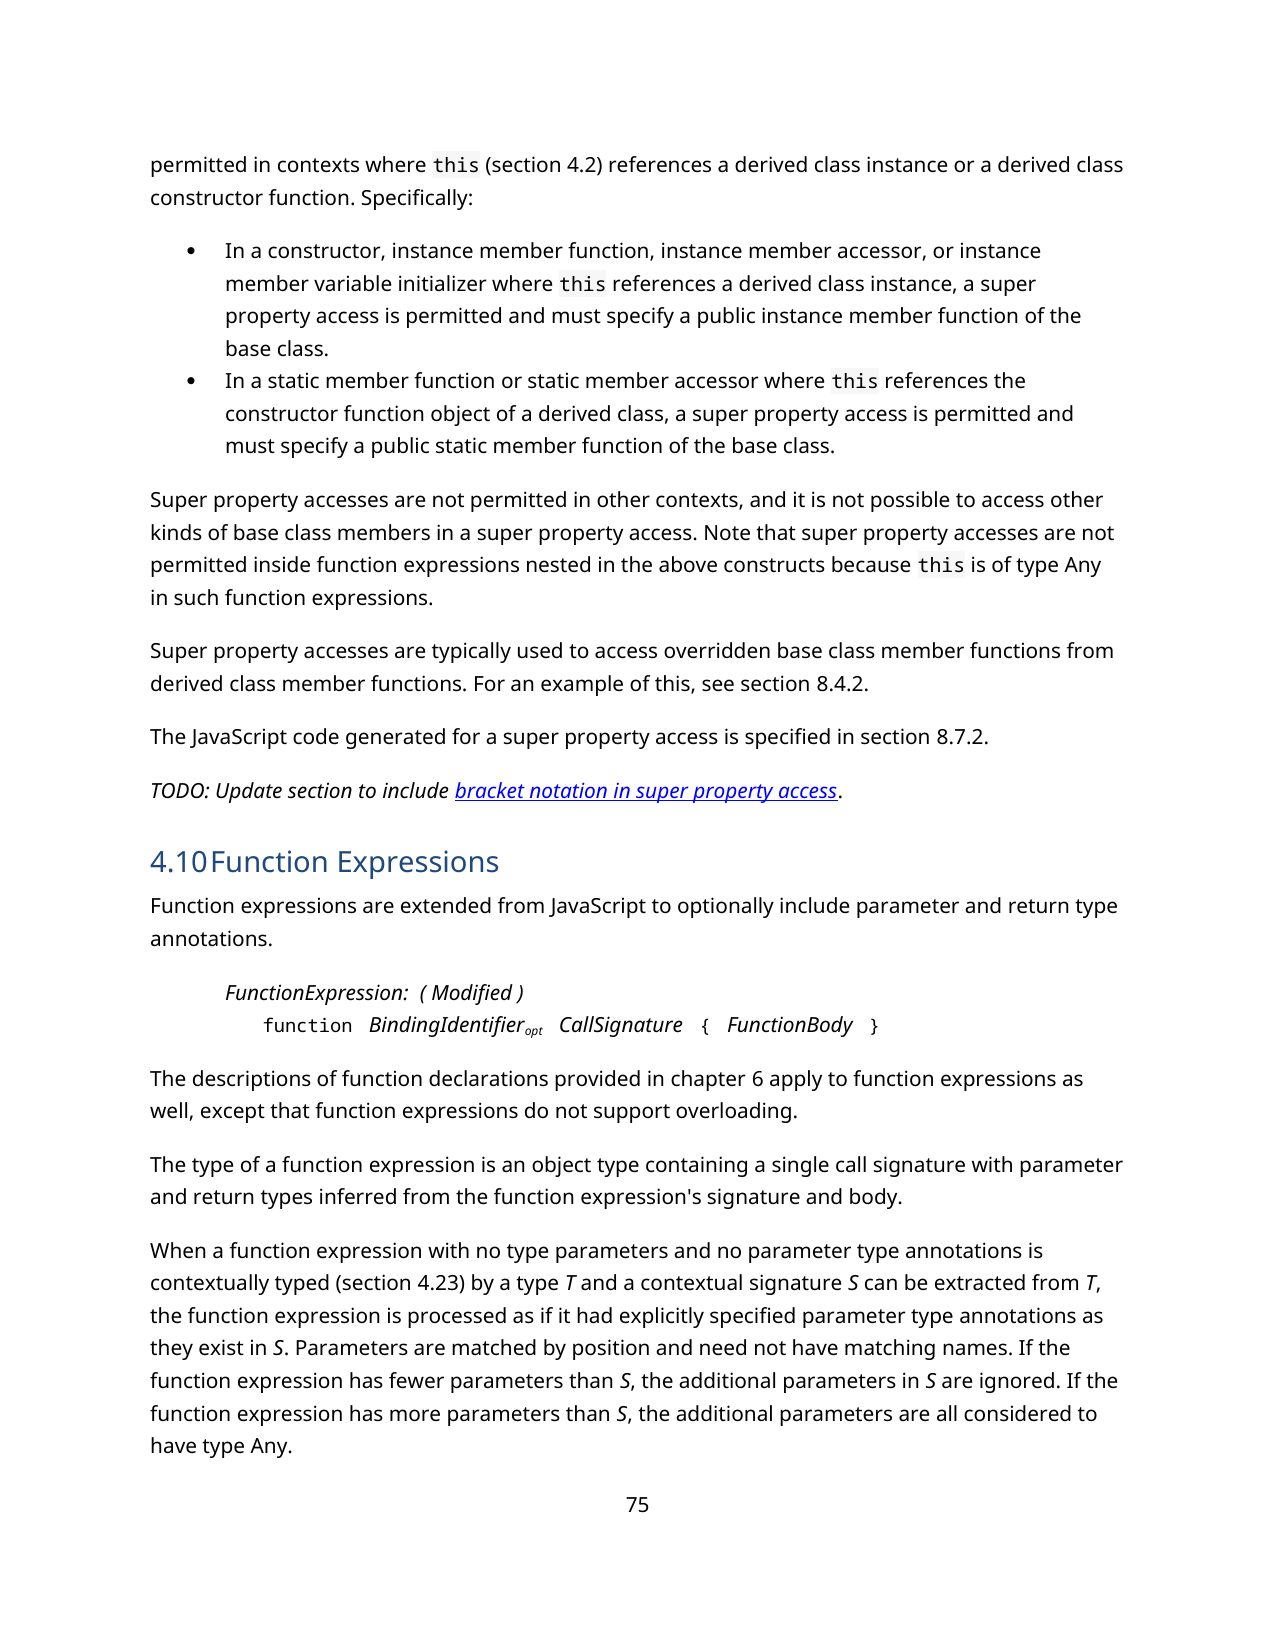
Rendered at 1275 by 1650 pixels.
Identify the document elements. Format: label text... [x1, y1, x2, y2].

text Function expressions are extended from JavaScript to optionally include parameter and return type annotations. [150, 892, 1125, 953]
text Super property accesses are not permitted in other contexts, and it is not possible to access other kinds of base class members in a super property access. Note that super property accesses are not permitted inside function expressions nested in the above constructs because this is of type Any in such function expressions. [150, 485, 1125, 611]
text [150, 150, 1125, 211]
text FunctionExpression: ( Modified ) function BindingIdentifieropt CallSignature { FunctionBody } [225, 978, 1125, 1039]
text The descriptions of function declarations provided in chapter 6 apply to function expressions as well, except that function expressions do not support overloading. [150, 1064, 1125, 1125]
subtitle Function Expressions [150, 842, 1125, 881]
text The type of a function expression is an object type containing a single call signature with parameter and return types inferred from the function expression's signature and body. [150, 1150, 1125, 1211]
text TODO: Update section to include bracket notation in super property access. [150, 776, 1125, 804]
list In a constructor, instance member function, instance member accessor, or instance member variable initializer where this references a derived class instance, a super property access is permitted and must specify a public instance member function of the base class. [187, 236, 1125, 362]
list In a static member function or static member accessor where this references the constructor function object of a derived class, a super property access is permitted and must specify a public static member function of the base class. [187, 366, 1125, 460]
text Super property accesses are typically used to access overridden base class member functions from derived class member functions. For an example of this, see section 8.4.2. [150, 636, 1125, 697]
text When a function expression with no type parameters and no parameter type annotations is contextually typed (section 4.23) by a type T and a contextual signature S can be extracted from T, the function expression is processed as if it had explicitly specified parameter type annotations as they exist in S. Parameters are matched by position and need not have matching names. If the function expression has fewer parameters than S, the additional parameters in S are ignored. If the function expression has more parameters than S, the additional parameters are all considered to have type Any. [150, 1236, 1125, 1460]
text The JavaScript code generated for a super property access is specified in section 8.7.2. [150, 722, 1125, 751]
